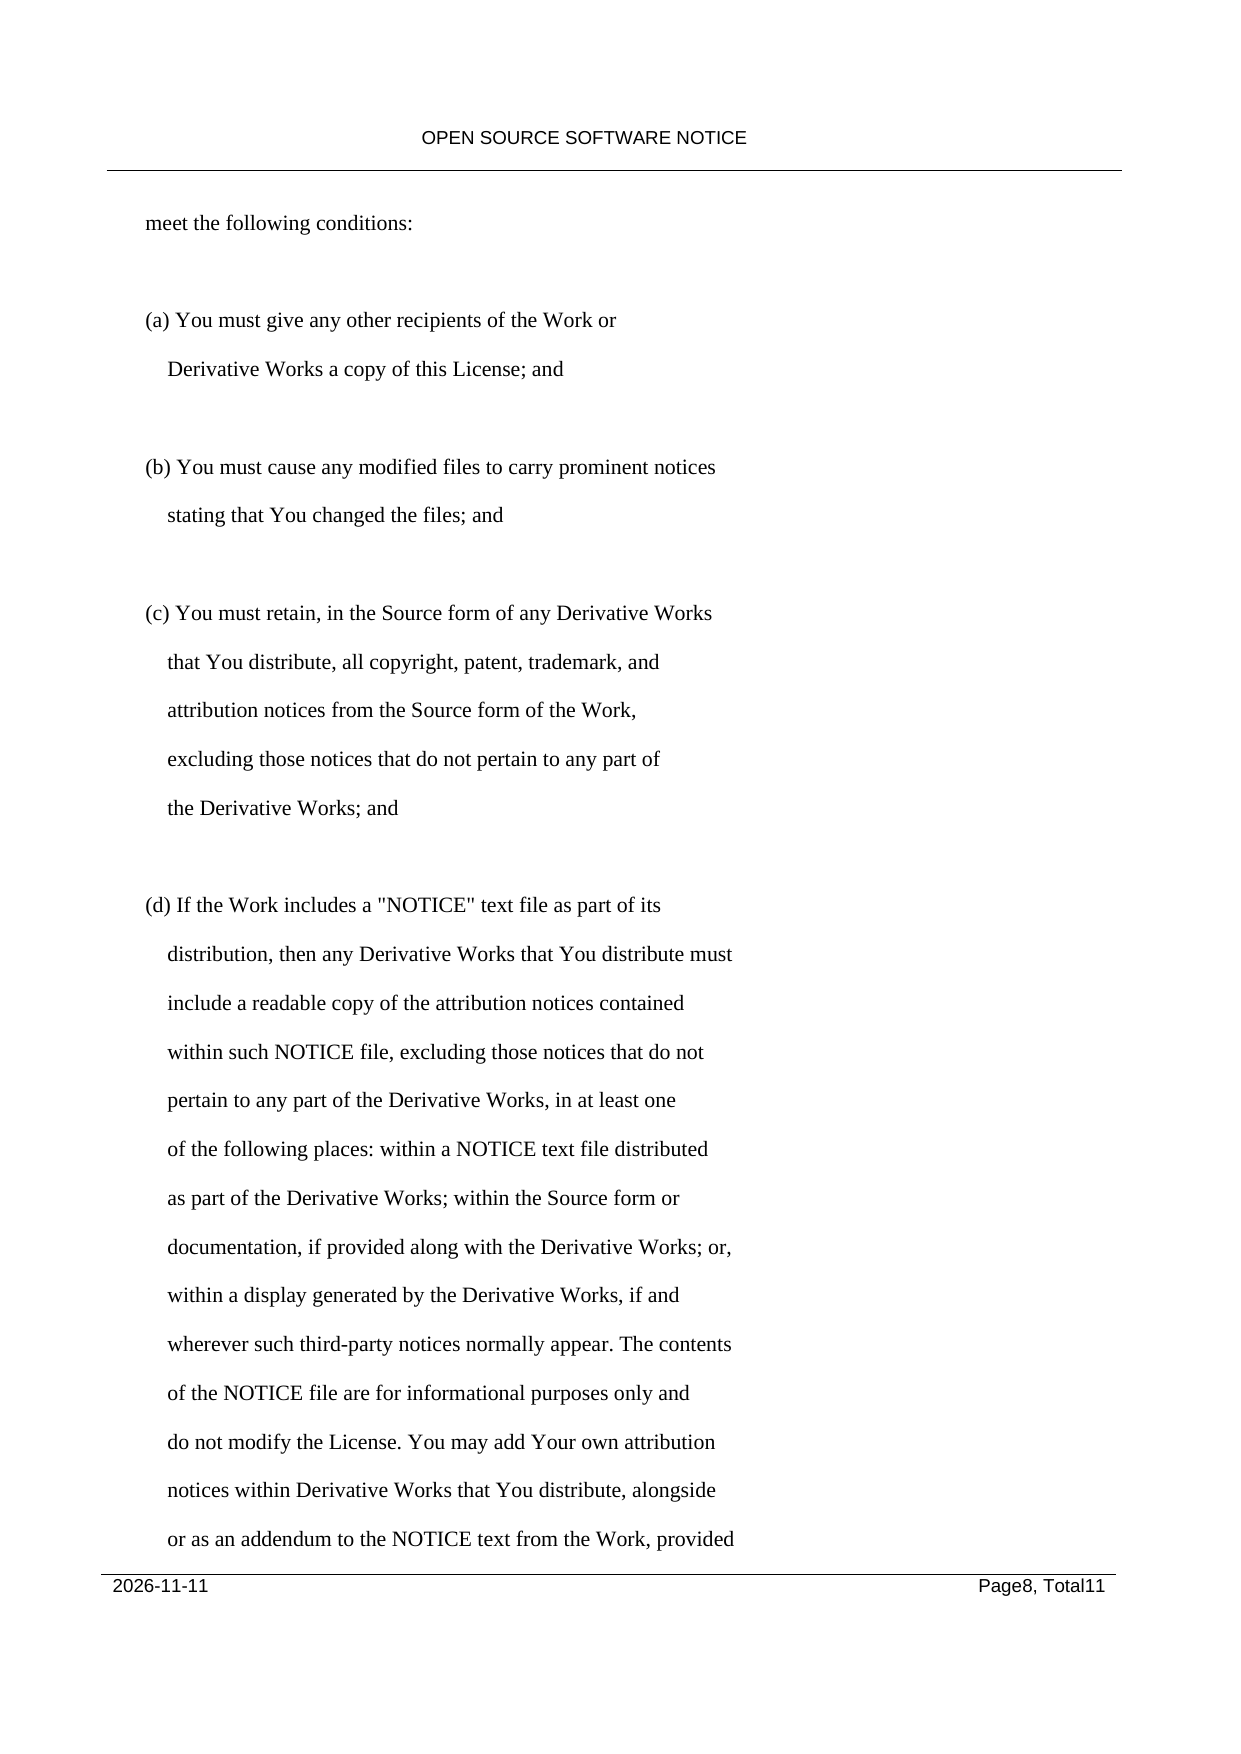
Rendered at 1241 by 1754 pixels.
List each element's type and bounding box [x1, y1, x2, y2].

text [112, 206, 1128, 1555]
